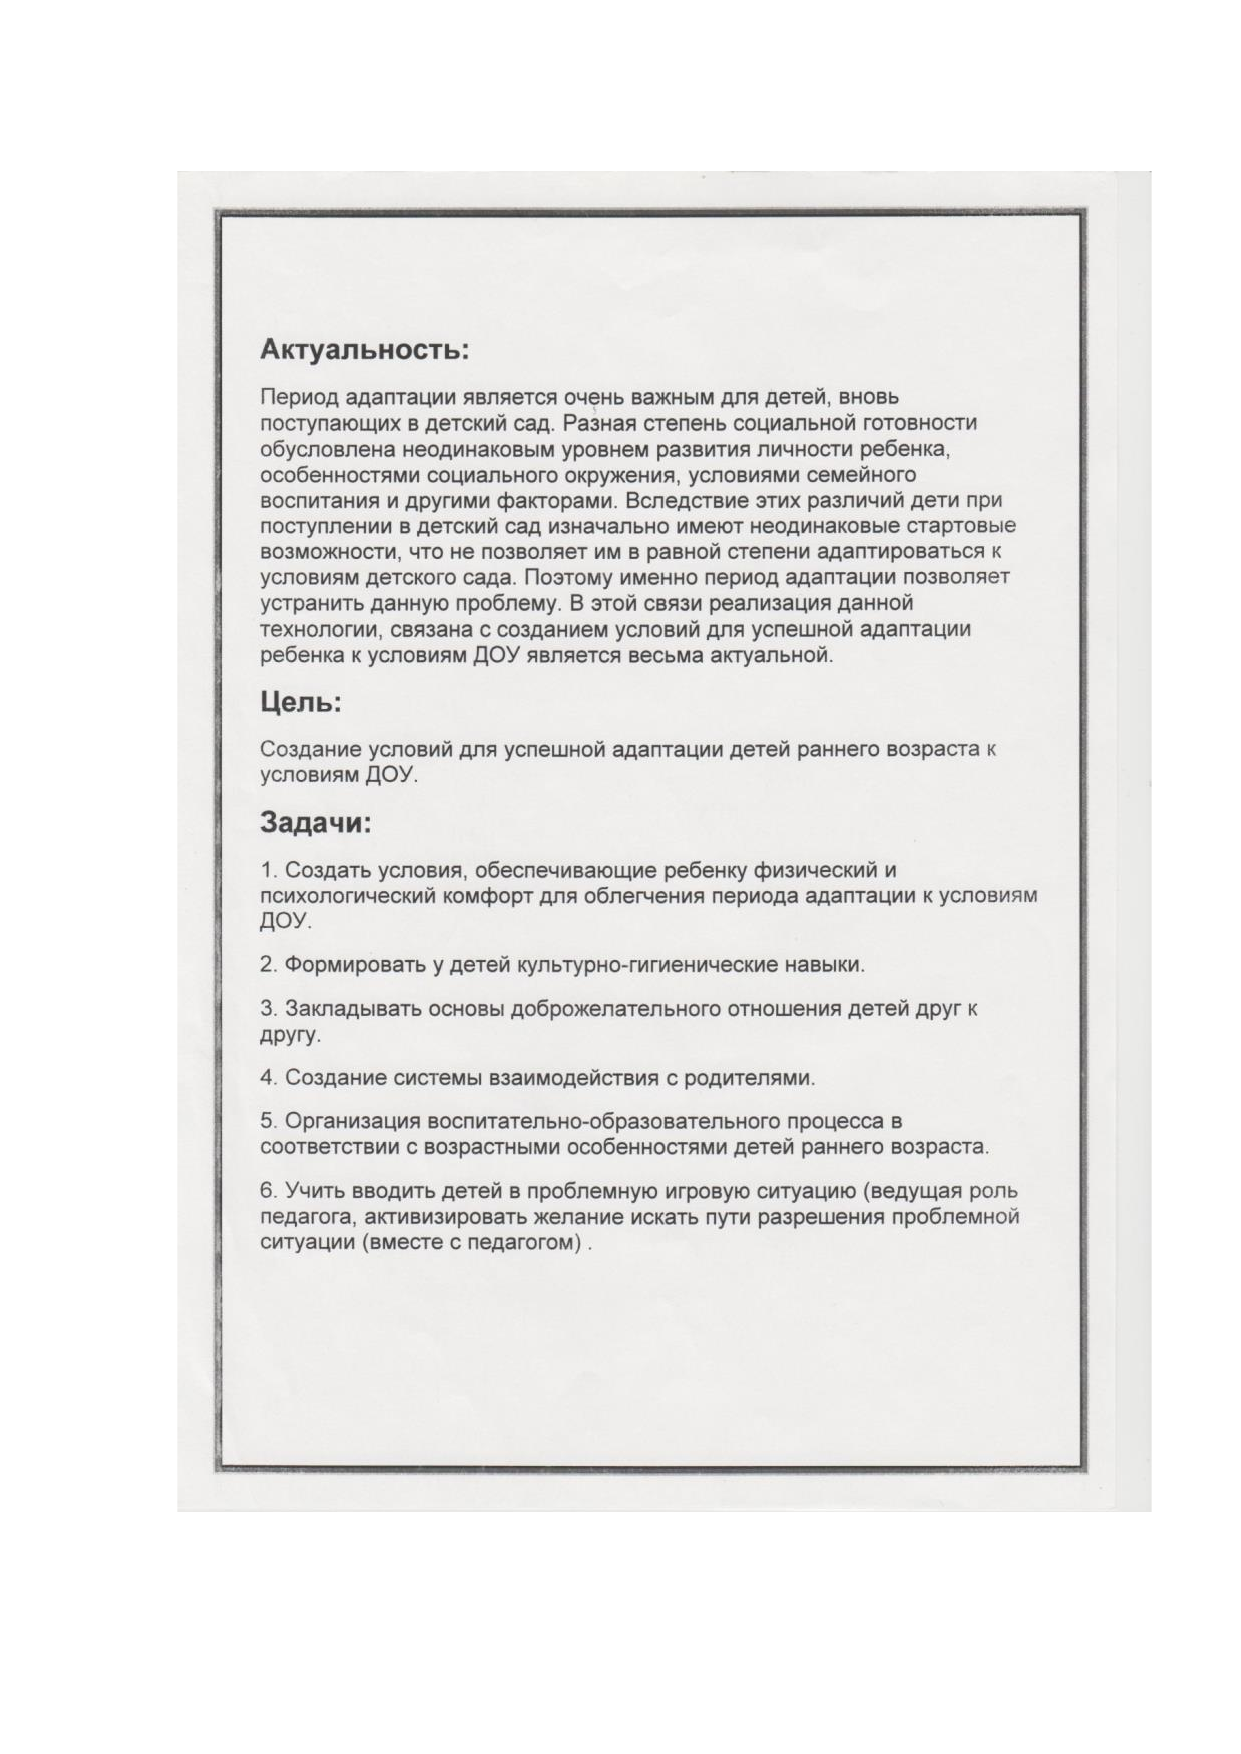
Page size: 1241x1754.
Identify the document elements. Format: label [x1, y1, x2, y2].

picture [177, 171, 1152, 1512]
